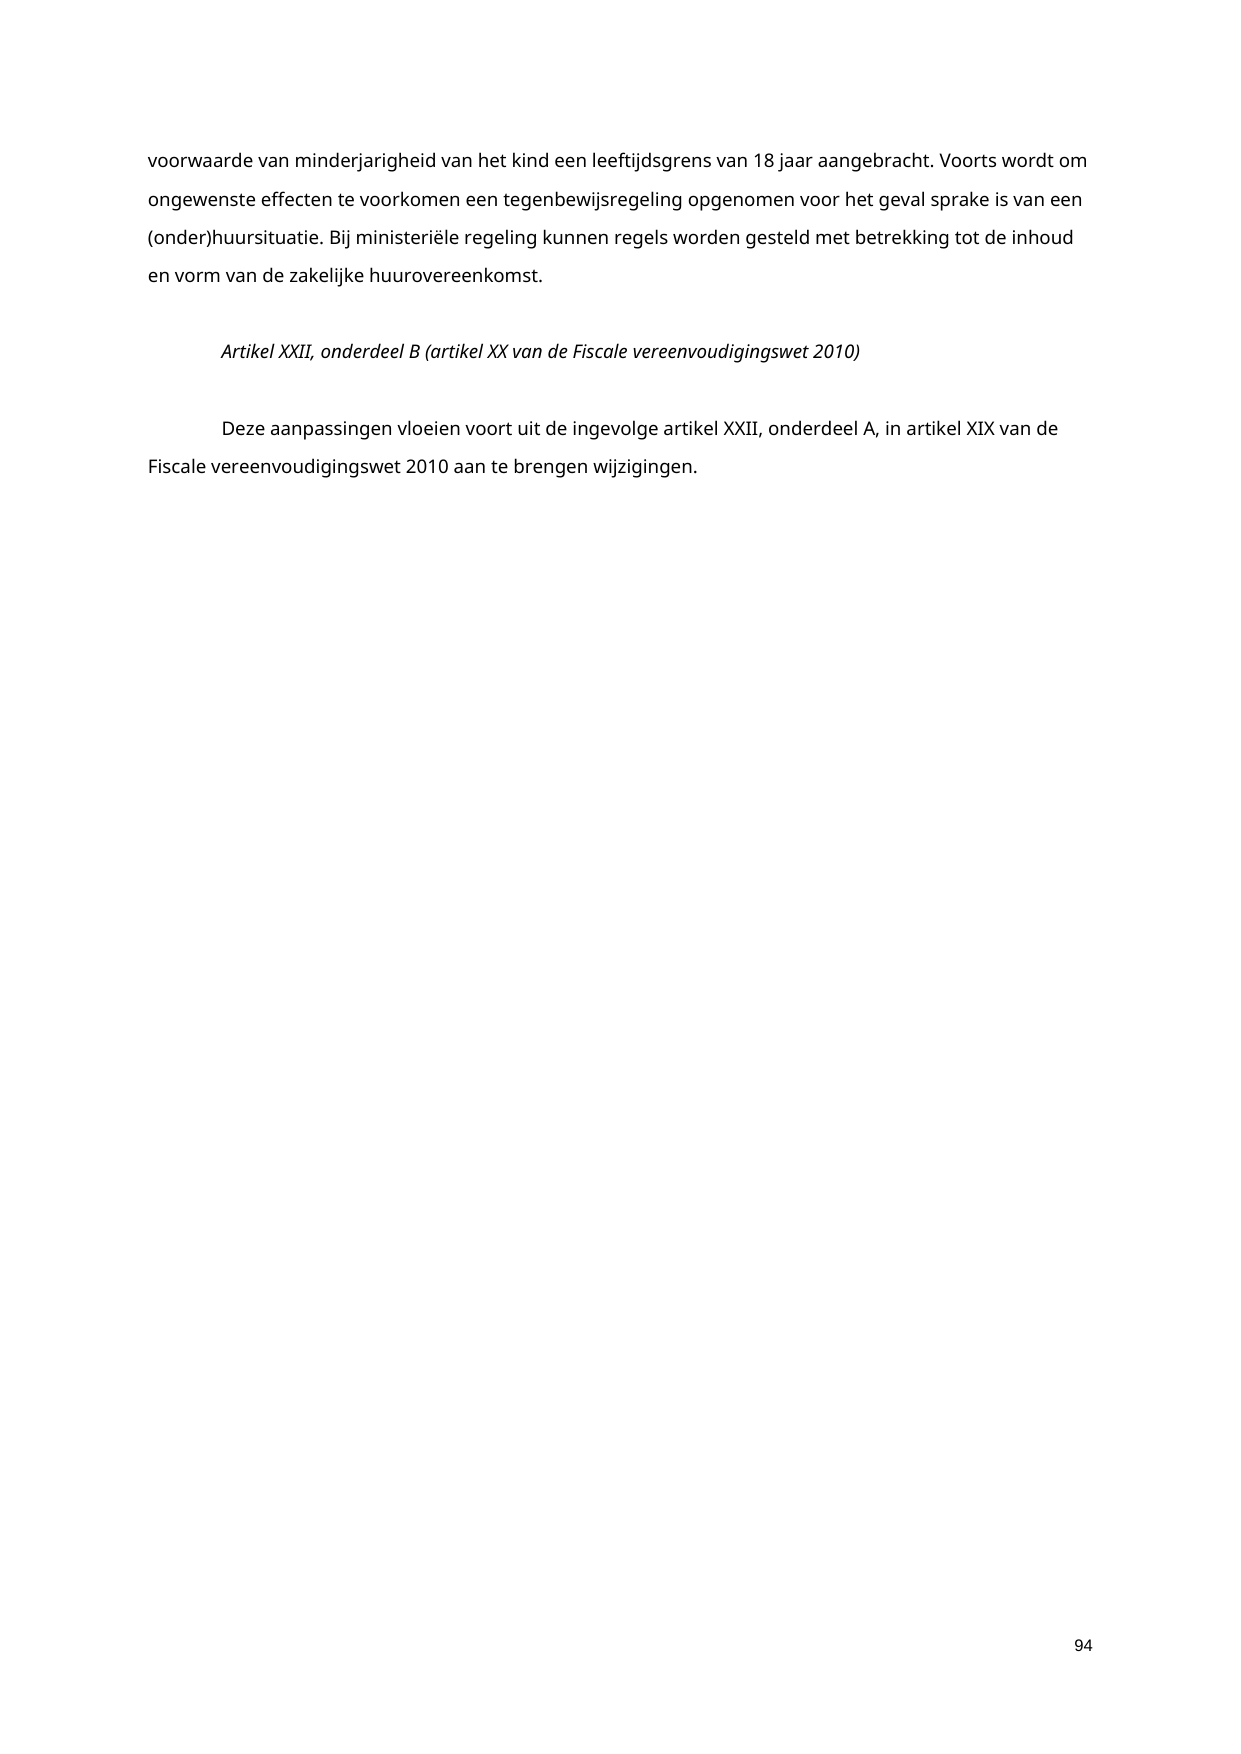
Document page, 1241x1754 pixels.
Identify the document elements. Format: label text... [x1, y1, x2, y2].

text Artikel XXII, onderdeel B (artikel XX van de Fiscale vereenvoudigingswet 2010) [148, 339, 1093, 364]
text Deze aanpassingen vloeien voort uit de ingevolge artikel XXII, onderdeel A, in artikel XIX van de Fiscale vereenvoudigingswet 2010 aan te brengen wijzigingen. [148, 415, 1093, 479]
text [148, 148, 1093, 288]
